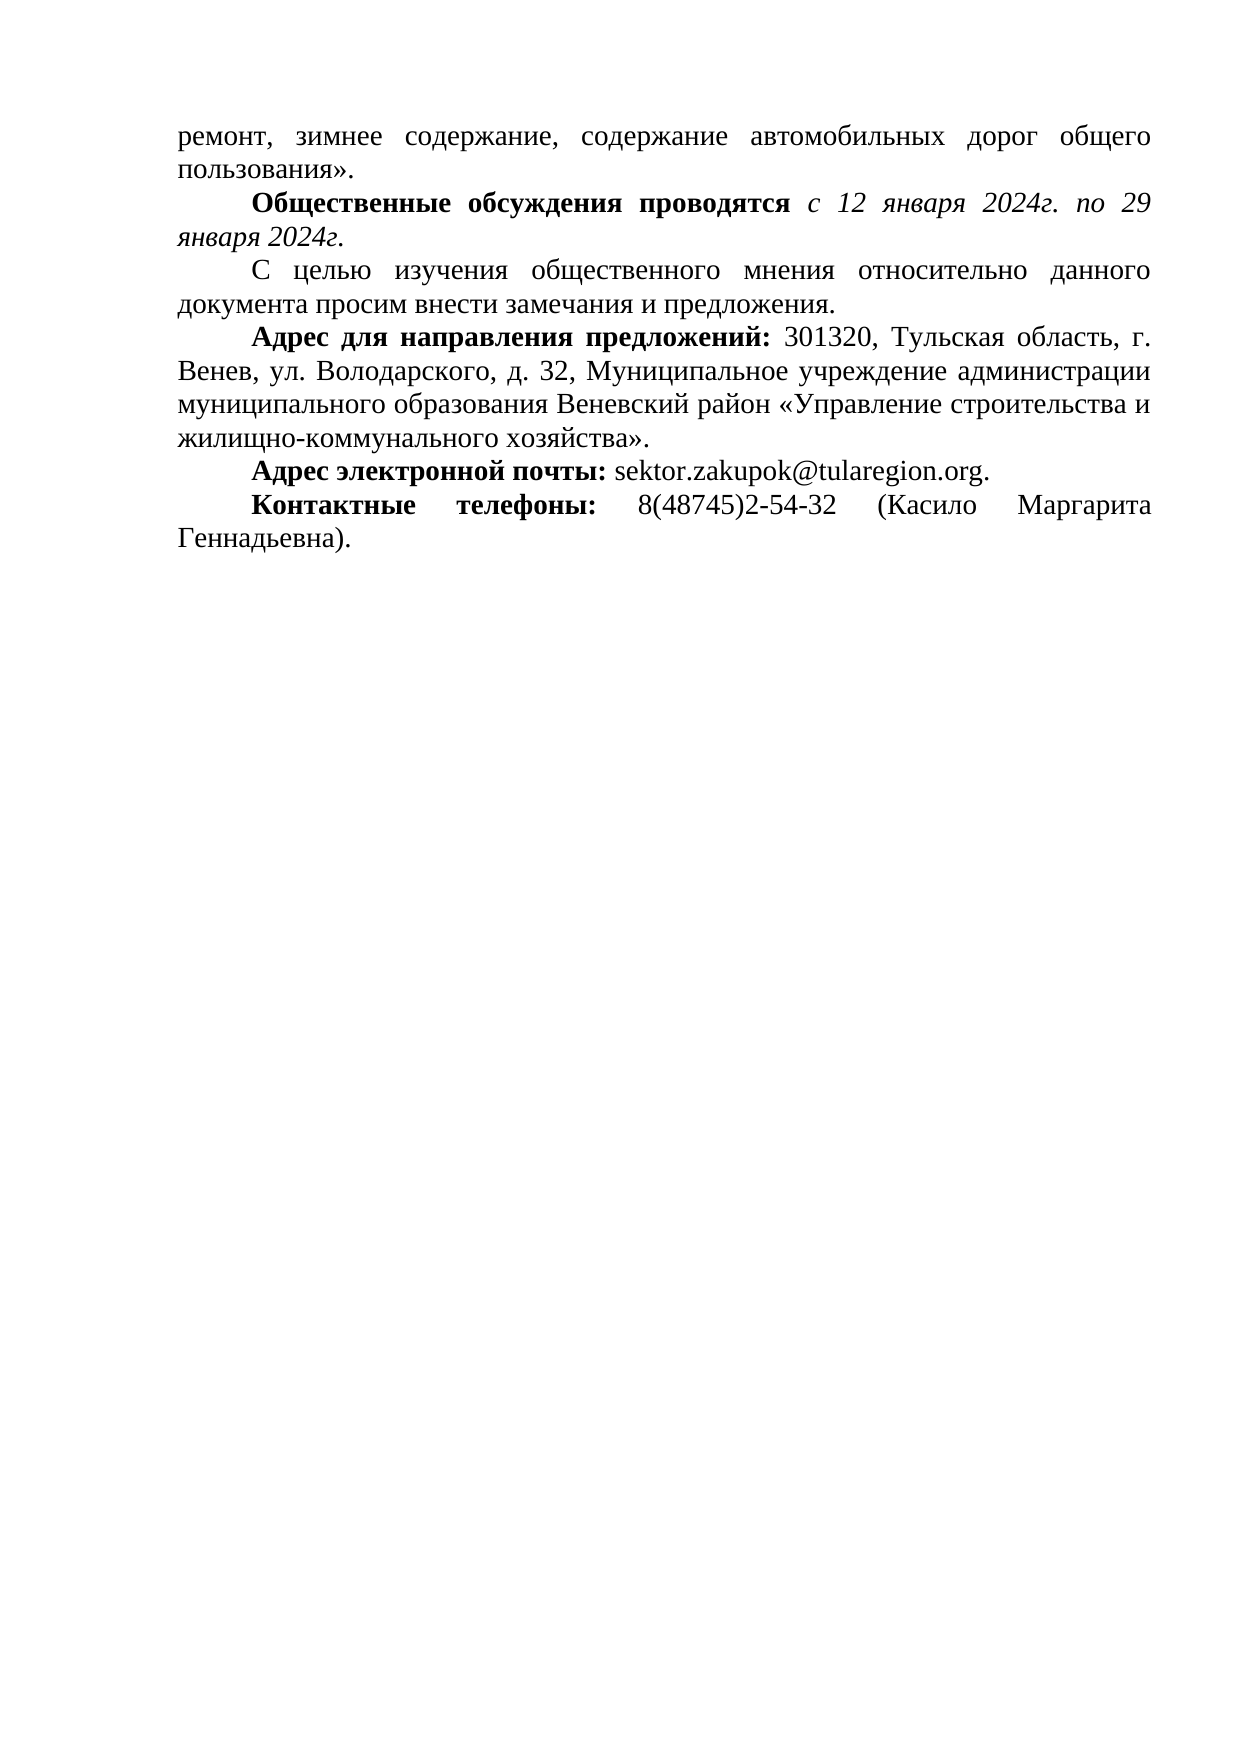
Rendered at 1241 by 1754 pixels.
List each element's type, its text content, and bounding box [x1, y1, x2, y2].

text Контактные телефоны: 8(48745)2-54-32 (Касило Маргарита Геннадьевна). [177, 487, 1152, 554]
text Адрес для направления предложений: 301320, Тульская область, г. Венев, ул. Володарского, д. 32, Муниципальное учреждение администрации муниципального образования Веневский район «Управление строительства и жилищно-коммунального хозяйства». [177, 319, 1152, 453]
text Адрес электронной почты: sektor.zakupok@tularegion.org. [177, 453, 1152, 487]
text С целью изучения общественного мнения относительно данного документа просим внести замечания и предложения. [177, 252, 1152, 319]
text Общественные обсуждения проводятся с 12 января 2024г. по 29 января 2024г. [177, 185, 1152, 252]
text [177, 118, 1152, 185]
